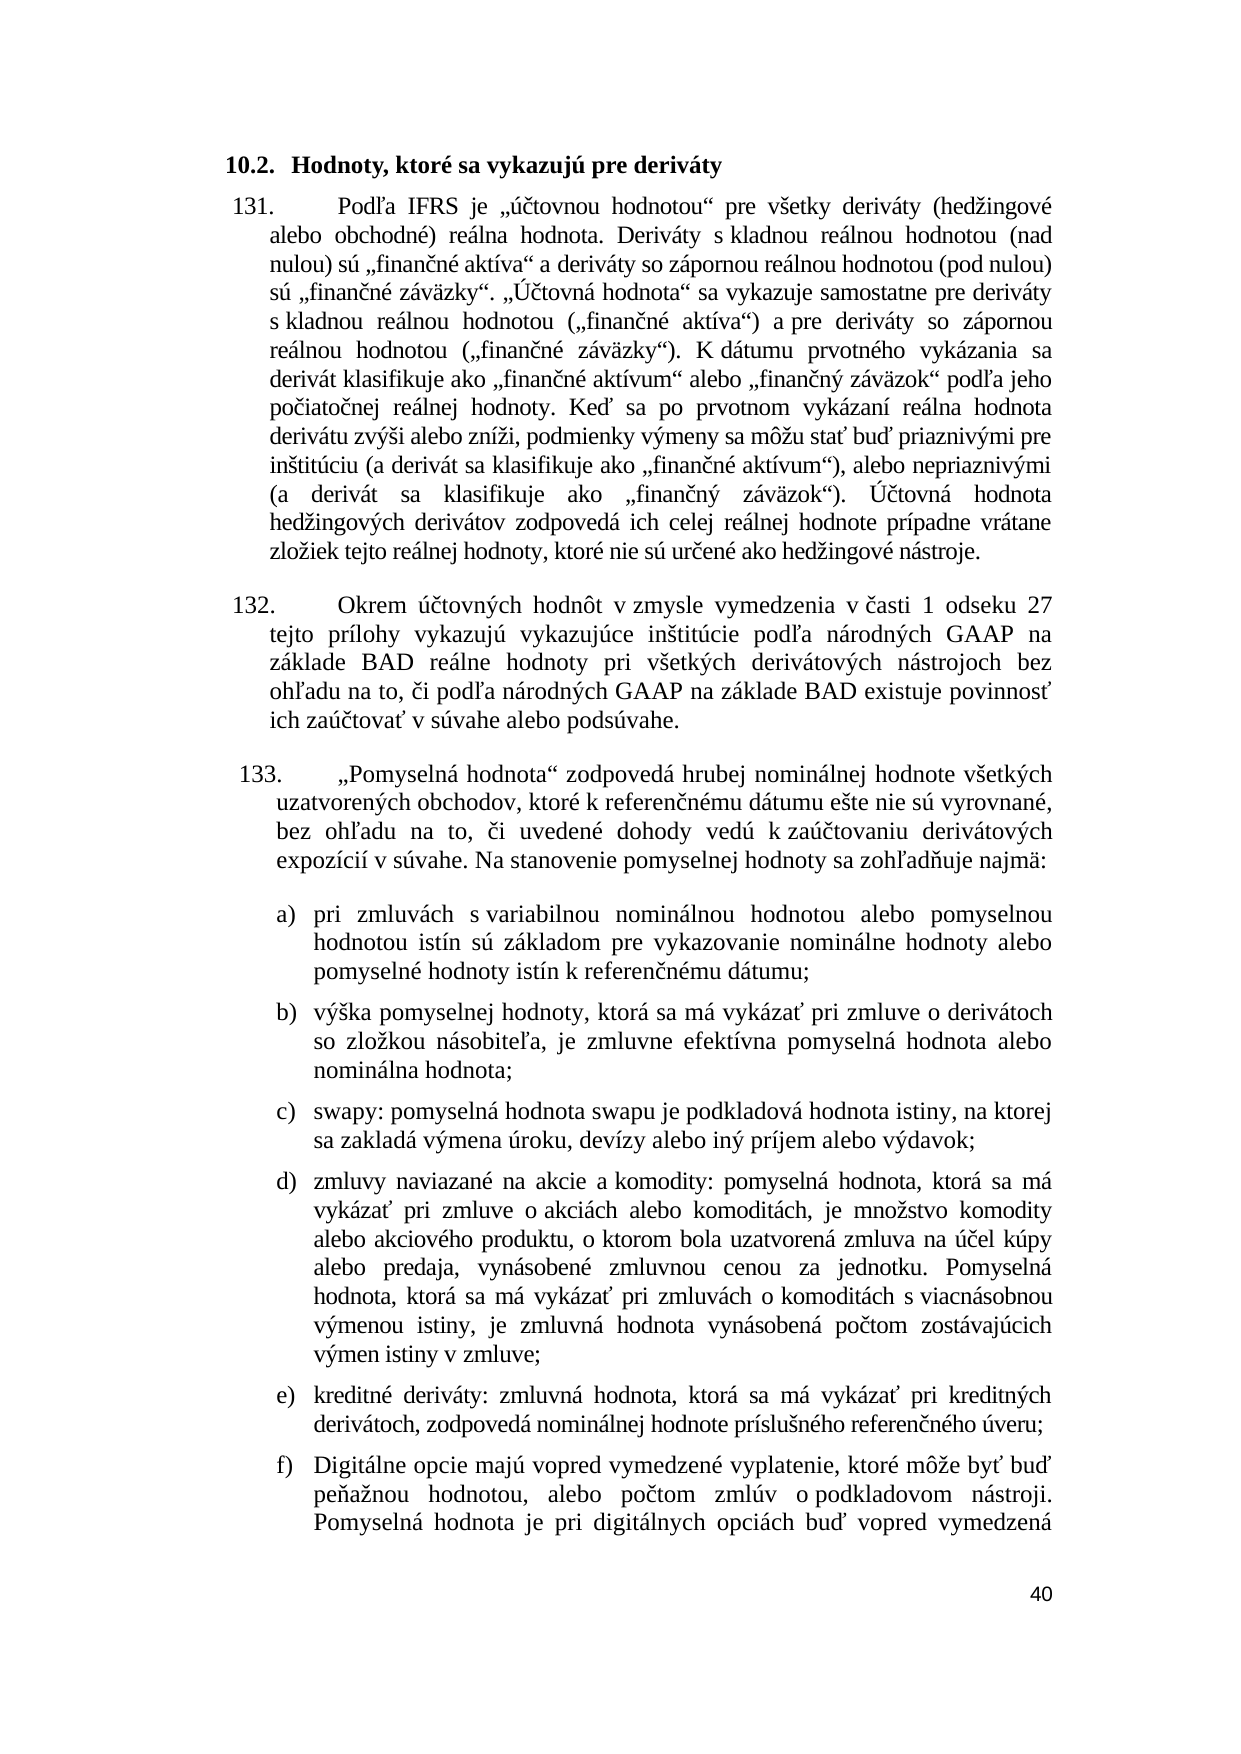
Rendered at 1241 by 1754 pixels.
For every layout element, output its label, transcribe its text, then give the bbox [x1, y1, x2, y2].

text c) swapy: pomyselná hodnota swapu je podkladová hodnota istiny, na ktorej sa zakladá výmena úroku, devízy alebo iný príjem alebo výdavok; [276, 1096, 1053, 1154]
text e) kreditné deriváty: zmluvná hodnota, ktorá sa má vykázať pri kreditných derivátoch, zodpovedá nominálnej hodnote príslušného referenčného úveru; [276, 1380, 1053, 1437]
list 131. Podľa IFRS je „účtovnou hodnotou“ pre všetky deriváty (hedžingové alebo obchodné) reálna hodnota. Deriváty s kladnou reálnou hodnotou (nad nulou) sú „finančné aktíva“ a deriváty so zápornou reálnou hodnotou (pod nulou) sú „finančné záväzky“. „Účtovná hodnota“ sa vykazuje samostatne pre deriváty s kladnou reálnou hodnotou („finančné aktíva“) a pre deriváty so zápornou reálnou hodnotou („finančné záväzky“). K dátumu prvotného vykázania sa derivát klasifikuje ako „finančné aktívum“ alebo „finančný záväzok“ podľa jeho počiatočnej reálnej hodnoty. Keď sa po prvotnom vykázaní reálna hodnota derivátu zvýši alebo zníži, podmienky výmeny sa môžu stať buď priaznivými pre inštitúciu (a derivát sa klasifikuje ako „finančné aktívum“), alebo nepriaznivými (a derivát sa klasifikuje ako „finančný záväzok“). Účtovná hodnota hedžingových derivátov zodpovedá ich celej reálnej hodnote prípadne vrátane zložiek tejto reálnej hodnoty, ktoré nie sú určené ako hedžingové nástroje. [232, 191, 1053, 565]
text a) pri zmluvách s variabilnou nominálnou hodnotou alebo pomyselnou hodnotou istín sú základom pre vykazovanie nominálne hodnoty alebo pomyselné hodnoty istín k referenčnému dátumu; [276, 899, 1053, 985]
list 132. Okrem účtovných hodnôt v zmysle vymedzenia v časti 1 odseku 27 tejto prílohy vykazujú vykazujúce inštitúcie podľa národných GAAP na základe BAD reálne hodnoty pri všetkých derivátových nástrojoch bez ohľadu na to, či podľa národných GAAP na základe BAD existuje povinnosť ich zaúčtovať v súvahe alebo podsúvahe. [232, 590, 1053, 734]
list 133. „Pomyselná hodnota“ zodpovedá hrubej nominálnej hodnote všetkých uzatvorených obchodov, ktoré k referenčnému dátumu ešte nie sú vyrovnané, bez ohľadu na to, či uvedené dohody vedú k zaúčtovaniu derivátových expozícií v súvahe. Na stanovenie pomyselnej hodnoty sa zohľadňuje najmä: [239, 759, 1053, 874]
text d) zmluvy naviazané na akcie a komodity: pomyselná hodnota, ktorá sa má vykázať pri zmluve o akciách alebo komoditách, je množstvo komodity alebo akciového produktu, o ktorom bola uzatvorená zmluva na účel kúpy alebo predaja, vynásobené zmluvnou cenou za jednotku. Pomyselná hodnota, ktorá sa má vykázať pri zmluvách o komoditách s viacnásobnou výmenou istiny, je zmluvná hodnota vynásobená počtom zostávajúcich výmen istiny v zmluve; [276, 1166, 1053, 1367]
text b) výška pomyselnej hodnoty, ktorá sa má vykázať pri zmluve o derivátoch so zložkou násobiteľa, je zmluvne efektívna pomyselná hodnota alebo nominálna hodnota; [276, 997, 1053, 1084]
subtitle 10.2. Hodnoty, ktoré sa vykazujú pre deriváty [225, 150, 1053, 179]
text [276, 1450, 1053, 1536]
